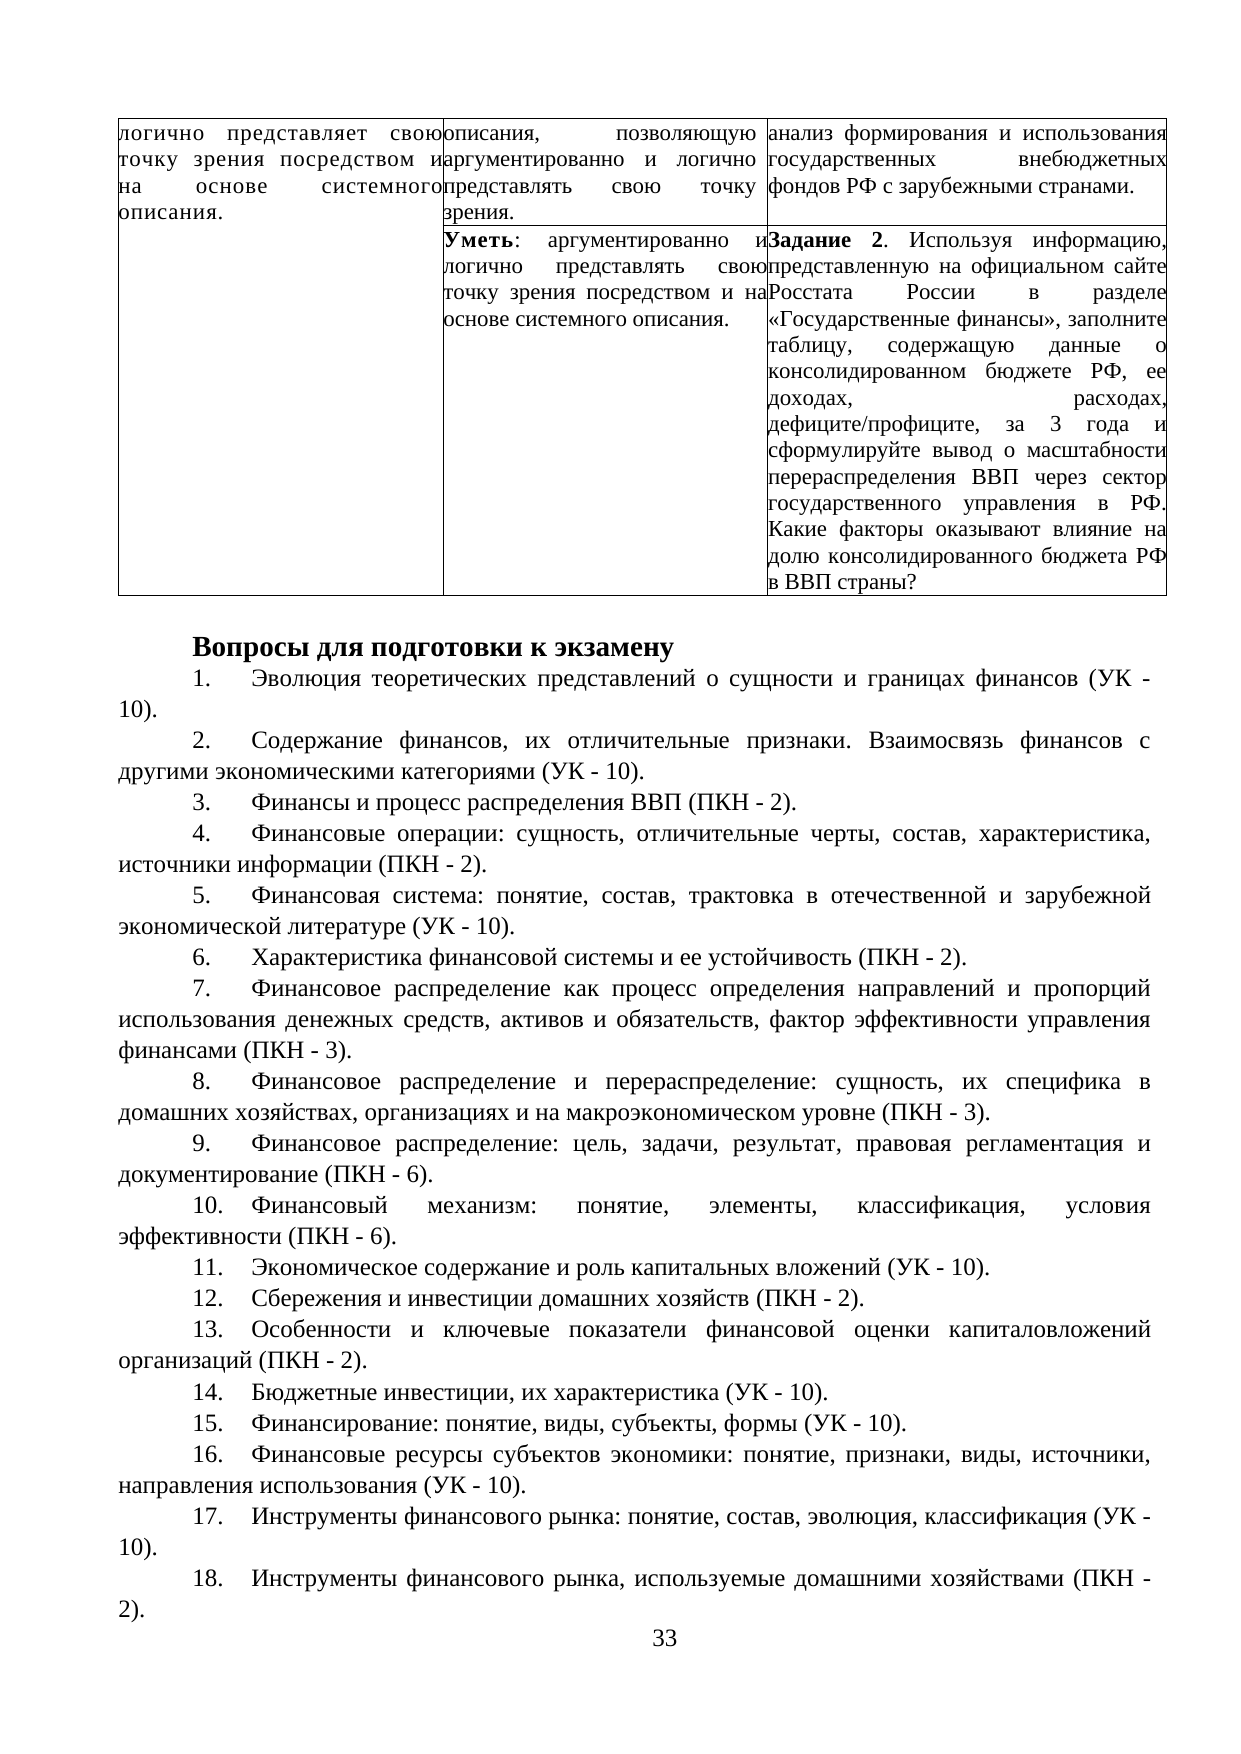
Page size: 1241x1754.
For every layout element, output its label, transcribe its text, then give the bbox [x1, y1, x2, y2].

list Инструменты финансового рынка: понятие, состав, эволюция, классификация (УК - 10). [118, 1501, 1152, 1561]
list Финансовые операции: сущность, отличительные черты, состав, характеристика, источники информации (ПКН - 2). [118, 818, 1152, 878]
list Характеристика финансовой системы и ее устойчивость (ПКН - 2). [118, 942, 1152, 971]
list Бюджетные инвестиции, их характеристика (УК - 10). [118, 1377, 1152, 1405]
list Содержание финансов, их отличительные признаки. Взаимосвязь финансов с другими экономическими категориями (УК - 10). [118, 725, 1152, 784]
list Финансовое распределение и перераспределение: сущность, их специфика в домашних хозяйствах, организациях и на макроэкономическом уровне (ПКН - 3). [118, 1066, 1152, 1126]
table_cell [119, 119, 443, 594]
list Финансовое распределение как процесс определения направлений и пропорций использования денежных средств, активов и обязательств, фактор эффективности управления финансами (ПКН - 3). [118, 973, 1152, 1064]
list Эволюция теоретических представлений о сущности и границах финансов (УК - 10). [118, 663, 1152, 722]
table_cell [768, 119, 1166, 224]
list Инструменты финансового рынка, используемые домашними хозяйствами (ПКН - 2). [118, 1563, 1152, 1623]
list Финансирование: понятие, виды, субъекты, формы (УК - 10). [118, 1408, 1152, 1436]
list Финансовая система: понятие, состав, трактовка в отечественной и зарубежной экономической литературе (УК - 10). [118, 880, 1152, 940]
text Вопросы для подготовки к экзамену [118, 629, 1152, 663]
table_cell Задание 2. Используя информацию, представленную на официальном сайте Росстата России в разделе «Государственные финансы», заполните таблицу, содержащую данные о консолидированном бюджете РФ, ее доходах, расходах, дефиците/профиците, за 3 года и сформулируйте вывод о масштабности перераспределения ВВП через сектор государственного управления в РФ. Какие факторы оказывают влияние на долю консолидированного бюджета РФ в ВВП страны? [768, 226, 1166, 594]
list Финансы и процесс распределения ВВП (ПКН - 2). [118, 787, 1152, 816]
list Особенности и ключевые показатели финансовой оценки капиталовложений организаций (ПКН - 2). [118, 1314, 1152, 1374]
table_cell Уметь: аргументированно и логично представлять свою точку зрения посредством и на основе системного описания. [444, 226, 767, 594]
list Сбережения и инвестиции домашних хозяйств (ПКН - 2). [118, 1283, 1152, 1312]
list Финансовый механизм: понятие, элементы, классификация, условия эффективности (ПКН - 6). [118, 1190, 1152, 1250]
list Финансовые ресурсы субъектов экономики: понятие, признаки, виды, источники, направления использования (УК - 10). [118, 1439, 1152, 1498]
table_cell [444, 119, 767, 224]
list Экономическое содержание и роль капитальных вложений (УК - 10). [118, 1252, 1152, 1281]
list Финансовое распределение: цель, задачи, результат, правовая регламентация и документирование (ПКН - 6). [118, 1128, 1152, 1188]
